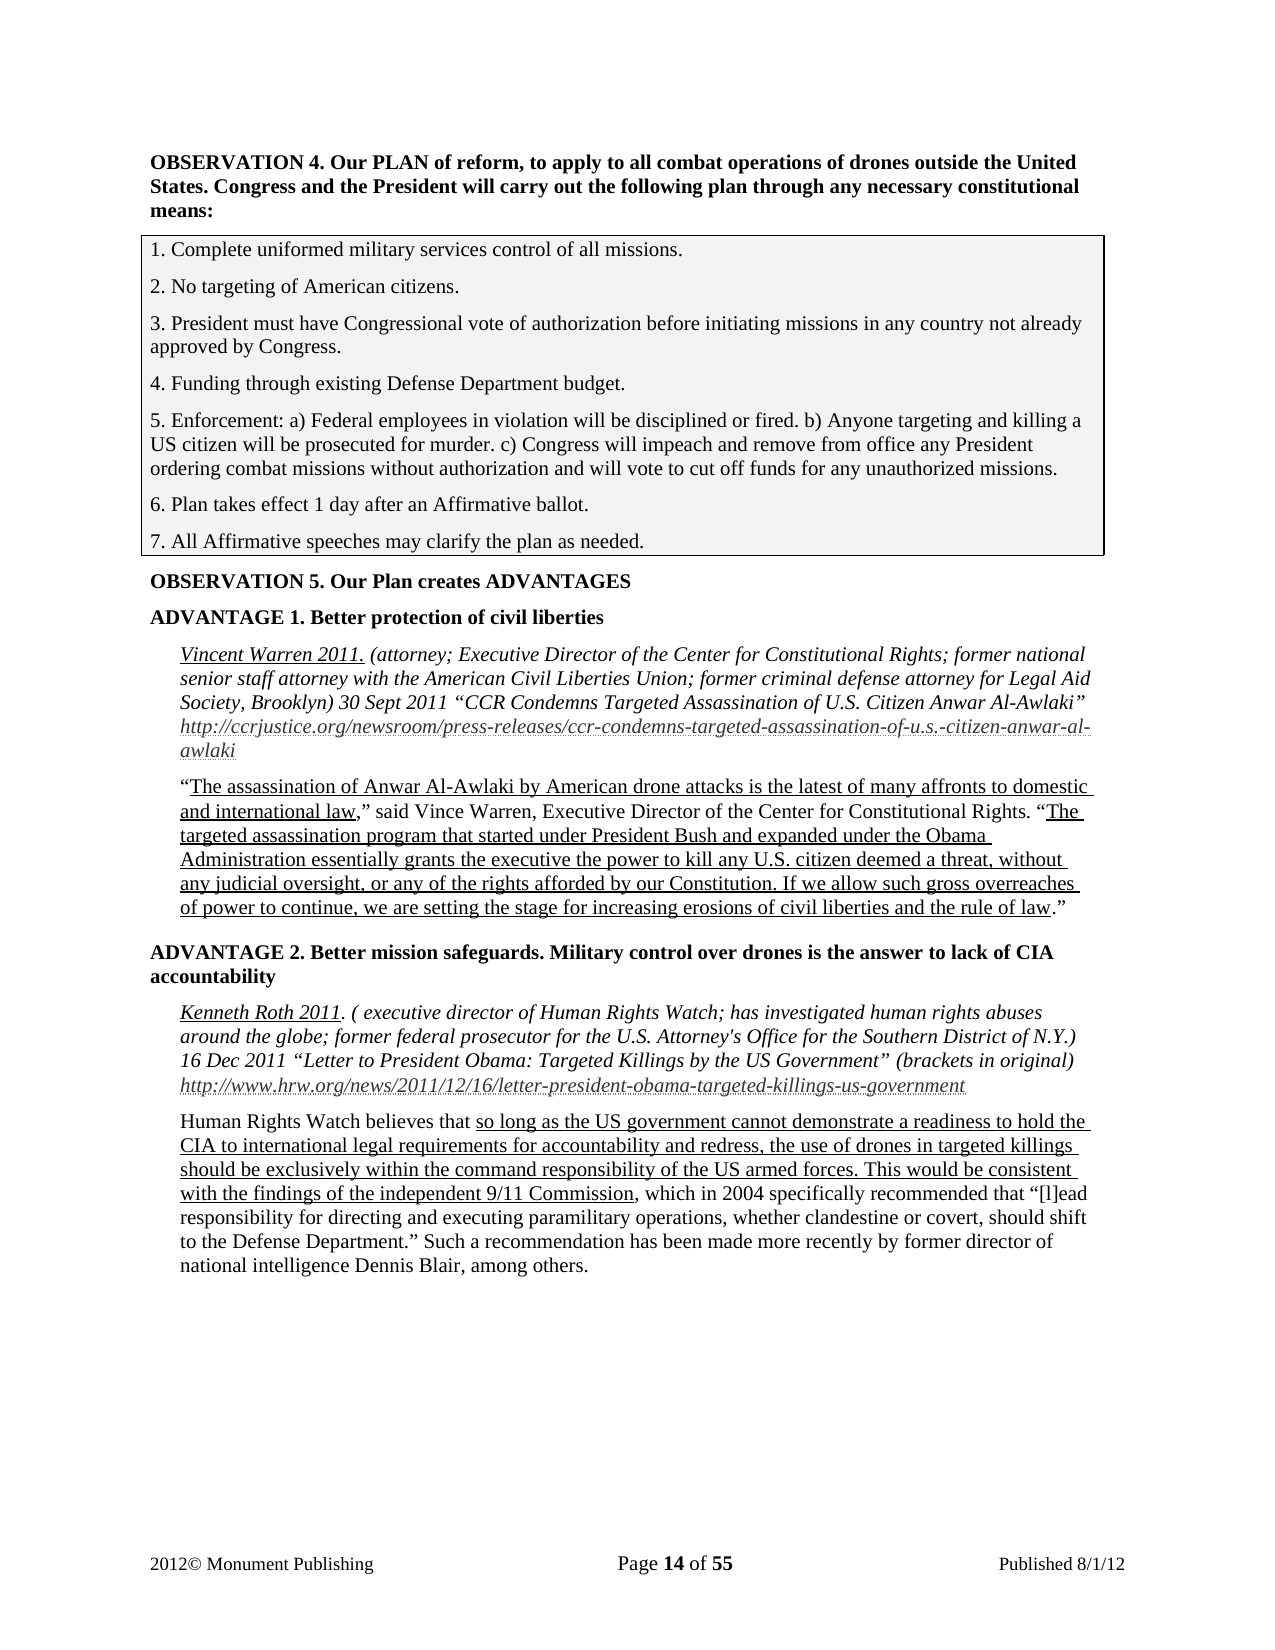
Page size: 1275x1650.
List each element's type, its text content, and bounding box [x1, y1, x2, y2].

text “The assassination of Anwar Al-Awlaki by American drone attacks is the latest of many affronts to domestic and international law,” said Vince Warren, Executive Director of the Center for Constitutional Rights. “The targeted assassination program that started under President Bush and expanded under the Obama Administration essentially grants the executive the power to kill any U.S. citizen deemed a threat, without any judicial oversight, or any of the rights afforded by our Constitution. If we allow such gross overreaches of power to continue, we are setting the stage for increasing erosions of civil liberties and the rule of law.” [180, 774, 1095, 919]
text ADVANTAGE 1. Better protection of civil liberties [150, 605, 1125, 629]
text Kenneth Roth 2011. ( executive director of Human Rights Watch; has investigated human rights abuses around the globe; former federal prosecutor for the U.S. Attorney's Office for the Southern District of N.Y.) 16 Dec 2011 “Letter to President Obama: Targeted Killings by the US Government” (brackets in original) http://www.hrw.org/news/2011/12/16/letter-president-obama-targeted-killings-us-government [180, 1000, 1095, 1097]
text 5. Enforcement: a) Federal employees in violation will be disciplined or fired. b) Anyone targeting and killing a US citizen will be prosecuted for murder. c) Congress will impeach and remove from office any President ordering combat missions without authorization and will vote to cut off funds for any unauthorized missions. [142, 405, 1103, 480]
text 1. Complete uniformed military services control of all missions. [142, 236, 1103, 261]
text 6. Plan takes effect 1 day after an Affirmative ballot. [142, 490, 1103, 516]
text Human Rights Watch believes that so long as the US government cannot demonstrate a readiness to hold the CIA to international legal requirements for accountability and redress, the use of drones in targeted killings should be exclusively within the command responsibility of the US armed forces. This would be consistent with the findings of the independent 9/11 Commission, which in 2004 specifically recommended that “[l]ead responsibility for directing and executing paramilitary operations, whether clandestine or covert, should shift to the Defense Department.” Such a recommendation has been made more recently by former director of national intelligence Dennis Blair, among others. [180, 1109, 1095, 1277]
text 7. All Affirmative speeches may clarify the plan as needed. [142, 526, 1103, 555]
text ADVANTAGE 2. Better mission safeguards. Military control over drones is the answer to lack of CIA accountability [150, 940, 1125, 988]
text OBSERVATION 4. Our PLAN of reform, to apply to all combat operations of drones outside the United States. Congress and the President will carry out the following plan through any necessary constitutional means: [150, 150, 1125, 222]
text 3. President must have Congressional vote of authorization before initiating missions in any country not already approved by Congress. [142, 308, 1103, 358]
text 4. Funding through existing Defense Department budget. [142, 368, 1103, 395]
text 2. No targeting of American citizens. [142, 271, 1103, 298]
text Vincent Warren 2011. (attorney; Executive Director of the Center for Constitutional Rights; former national senior staff attorney with the American Civil Liberties Union; former criminal defense attorney for Legal Aid Society, Brooklyn) 30 Sept 2011 “CCR Condemns Targeted Assassination of U.S. Citizen Anwar Al-Awlaki” http://ccrjustice.org/newsroom/press-releases/ccr-condemns-targeted-assassination-of-u.s.-citizen-anwar-al-awlaki [180, 642, 1095, 762]
text OBSERVATION 5. Our Plan creates ADVANTAGES [150, 568, 1125, 593]
